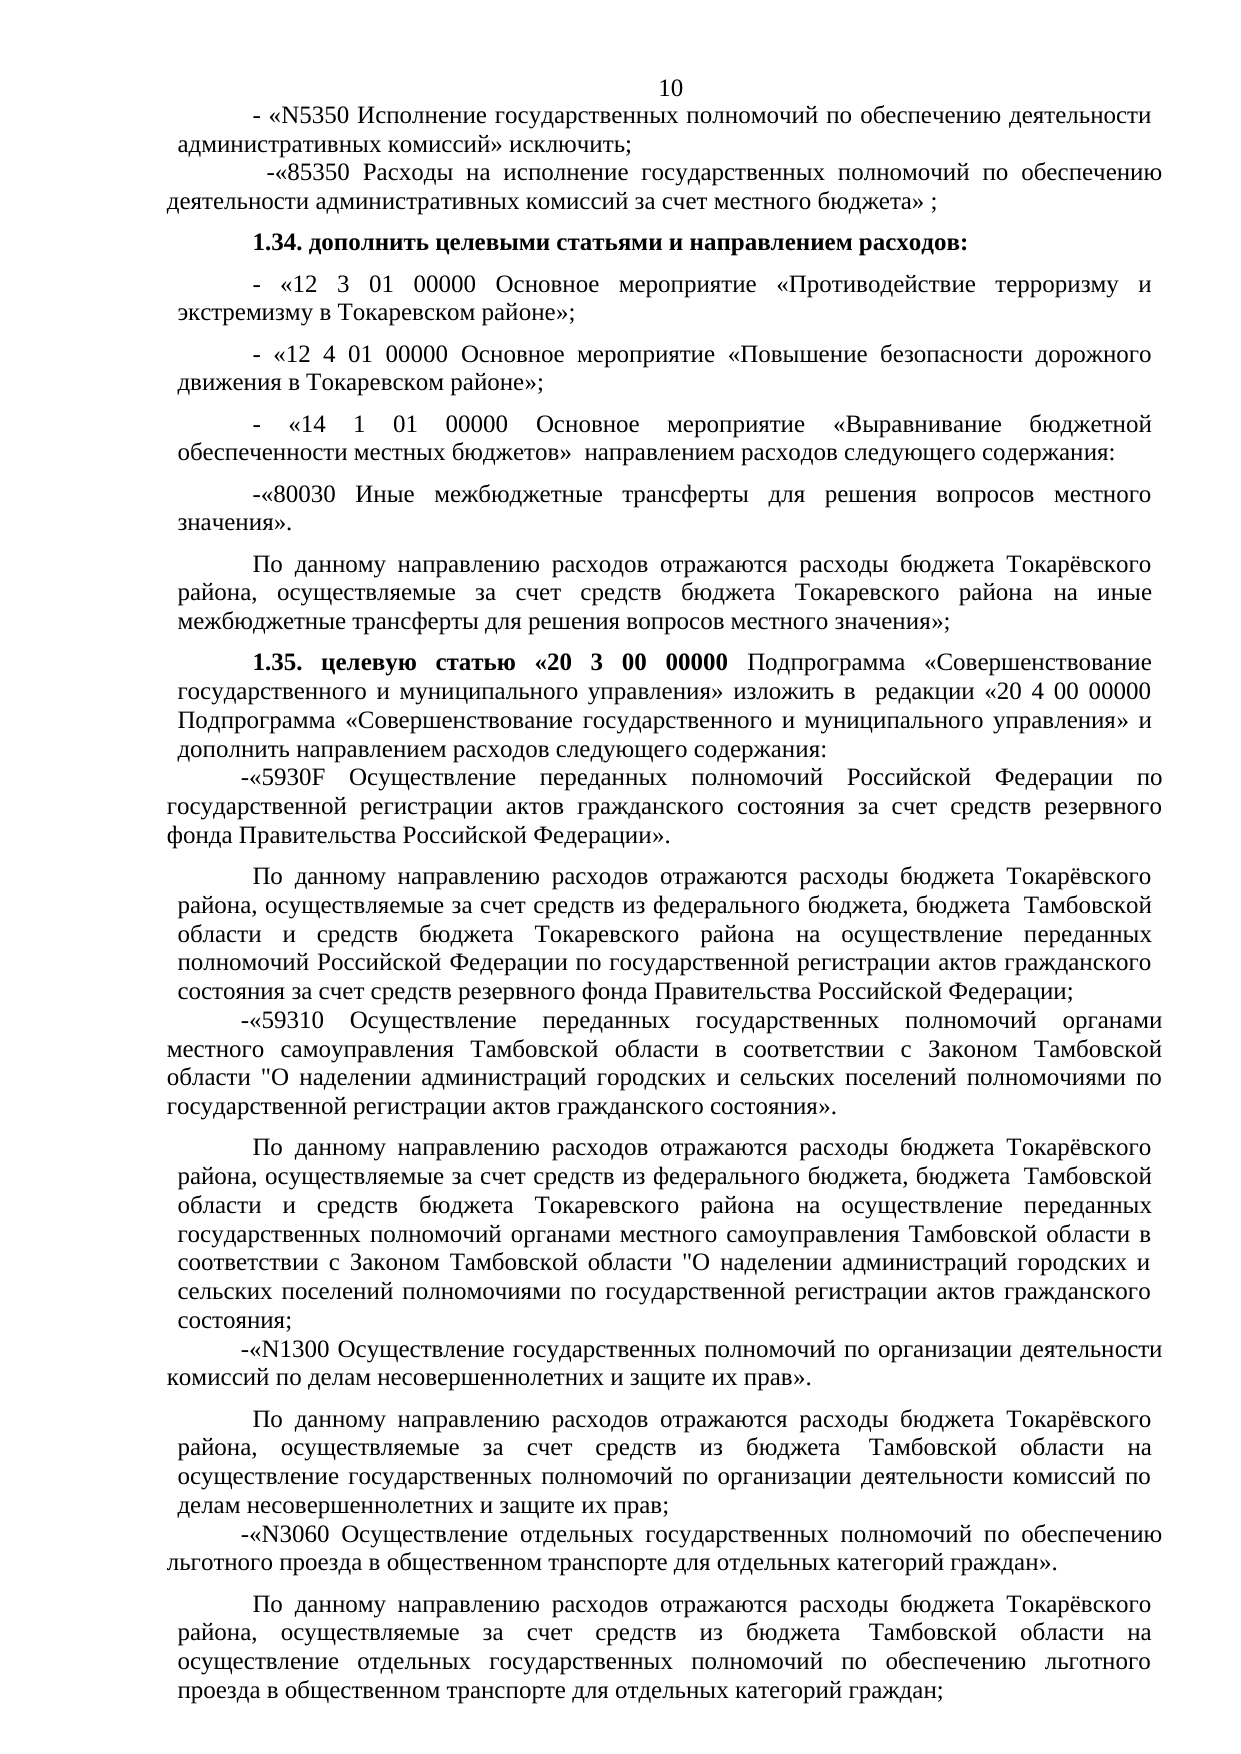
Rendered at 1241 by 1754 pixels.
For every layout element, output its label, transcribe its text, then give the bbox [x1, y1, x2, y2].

text -«N3060 Осуществление отдельных государственных полномочий по обеспечению льготного проезда в общественном транспорте для отдельных категорий граждан». [167, 1519, 1163, 1576]
text - «N5350 Исполнение государственных полномочий по обеспечению деятельности административных комиссий» исключить; [177, 100, 1152, 157]
text - «14 1 01 00000 Основное мероприятие «Выравнивание бюджетной обеспеченности местных бюджетов» направлением расходов следующего содержания: [177, 409, 1152, 466]
text -«5930F Осуществление переданных полномочий Российской Федерации по государственной регистрации актов гражданского состояния за счет средств резервного фонда Правительства Российской Федерации». [167, 762, 1163, 849]
text По данному направлению расходов отражаются расходы бюджета Токарёвского района, осуществляемые за счет средств из бюджета Тамбовской области на осуществление отдельных государственных полномочий по обеспечению льготного проезда в общественном транспорте для отдельных категорий граждан; [177, 1589, 1152, 1704]
text - «12 4 01 00000 Основное мероприятие «Повышение безопасности дорожного движения в Токаревском районе»; [177, 339, 1152, 396]
text -«N1300 Осуществление государственных полномочий по организации деятельности комиссий по делам несовершеннолетних и защите их прав». [167, 1334, 1163, 1391]
text 1.34. дополнить целевыми статьями и направлением расходов: [177, 227, 1152, 256]
text По данному направлению расходов отражаются расходы бюджета Токарёвского района, осуществляемые за счет средств из федерального бюджета, бюджета Тамбовской области и средств бюджета Токаревского района на осуществление переданных полномочий Российской Федерации по государственной регистрации актов гражданского состояния за счет средств резервного фонда Правительства Российской Федерации; [177, 861, 1152, 1005]
text По данному направлению расходов отражаются расходы бюджета Токарёвского района, осуществляемые за счет средств из федерального бюджета, бюджета Тамбовской области и средств бюджета Токаревского района на осуществление переданных государственных полномочий органами местного самоуправления Тамбовской области в соответствии с Законом Тамбовской области "О наделении администраций городских и сельских поселений полномочиями по государственной регистрации актов гражданского состояния; [177, 1132, 1152, 1334]
text По данному направлению расходов отражаются расходы бюджета Токарёвского района, осуществляемые за счет средств бюджета Токаревского района на иные межбюджетные трансферты для решения вопросов местного значения»; [177, 549, 1152, 635]
text По данному направлению расходов отражаются расходы бюджета Токарёвского района, осуществляемые за счет средств из бюджета Тамбовской области на осуществление государственных полномочий по организации деятельности комиссий по делам несовершеннолетних и защите их прав; [177, 1404, 1152, 1519]
text 1.35. целевую статью «20 3 00 00000 Подпрограмма «Совершенствование государственного и муниципального управления» изложить в редакции «20 4 00 00000 Подпрограмма «Совершенствование государственного и муниципального управления» и дополнить направлением расходов следующего содержания: [177, 647, 1152, 762]
text -«80030 Иные межбюджетные трансферты для решения вопросов местного значения». [177, 479, 1152, 536]
text -«59310 Осуществление переданных государственных полномочий органами местного самоуправления Тамбовской области в соответствии с Законом Тамбовской области "О наделении администраций городских и сельских поселений полномочиями по государственной регистрации актов гражданского состояния». [167, 1005, 1163, 1120]
text -«85350 Расходы на исполнение государственных полномочий по обеспечению деятельности административных комиссий за счет местного бюджета» ; [167, 157, 1163, 215]
text - «12 3 01 00000 Основное мероприятие «Противодействие терроризму и экстремизму в Токаревском районе»; [177, 269, 1152, 326]
